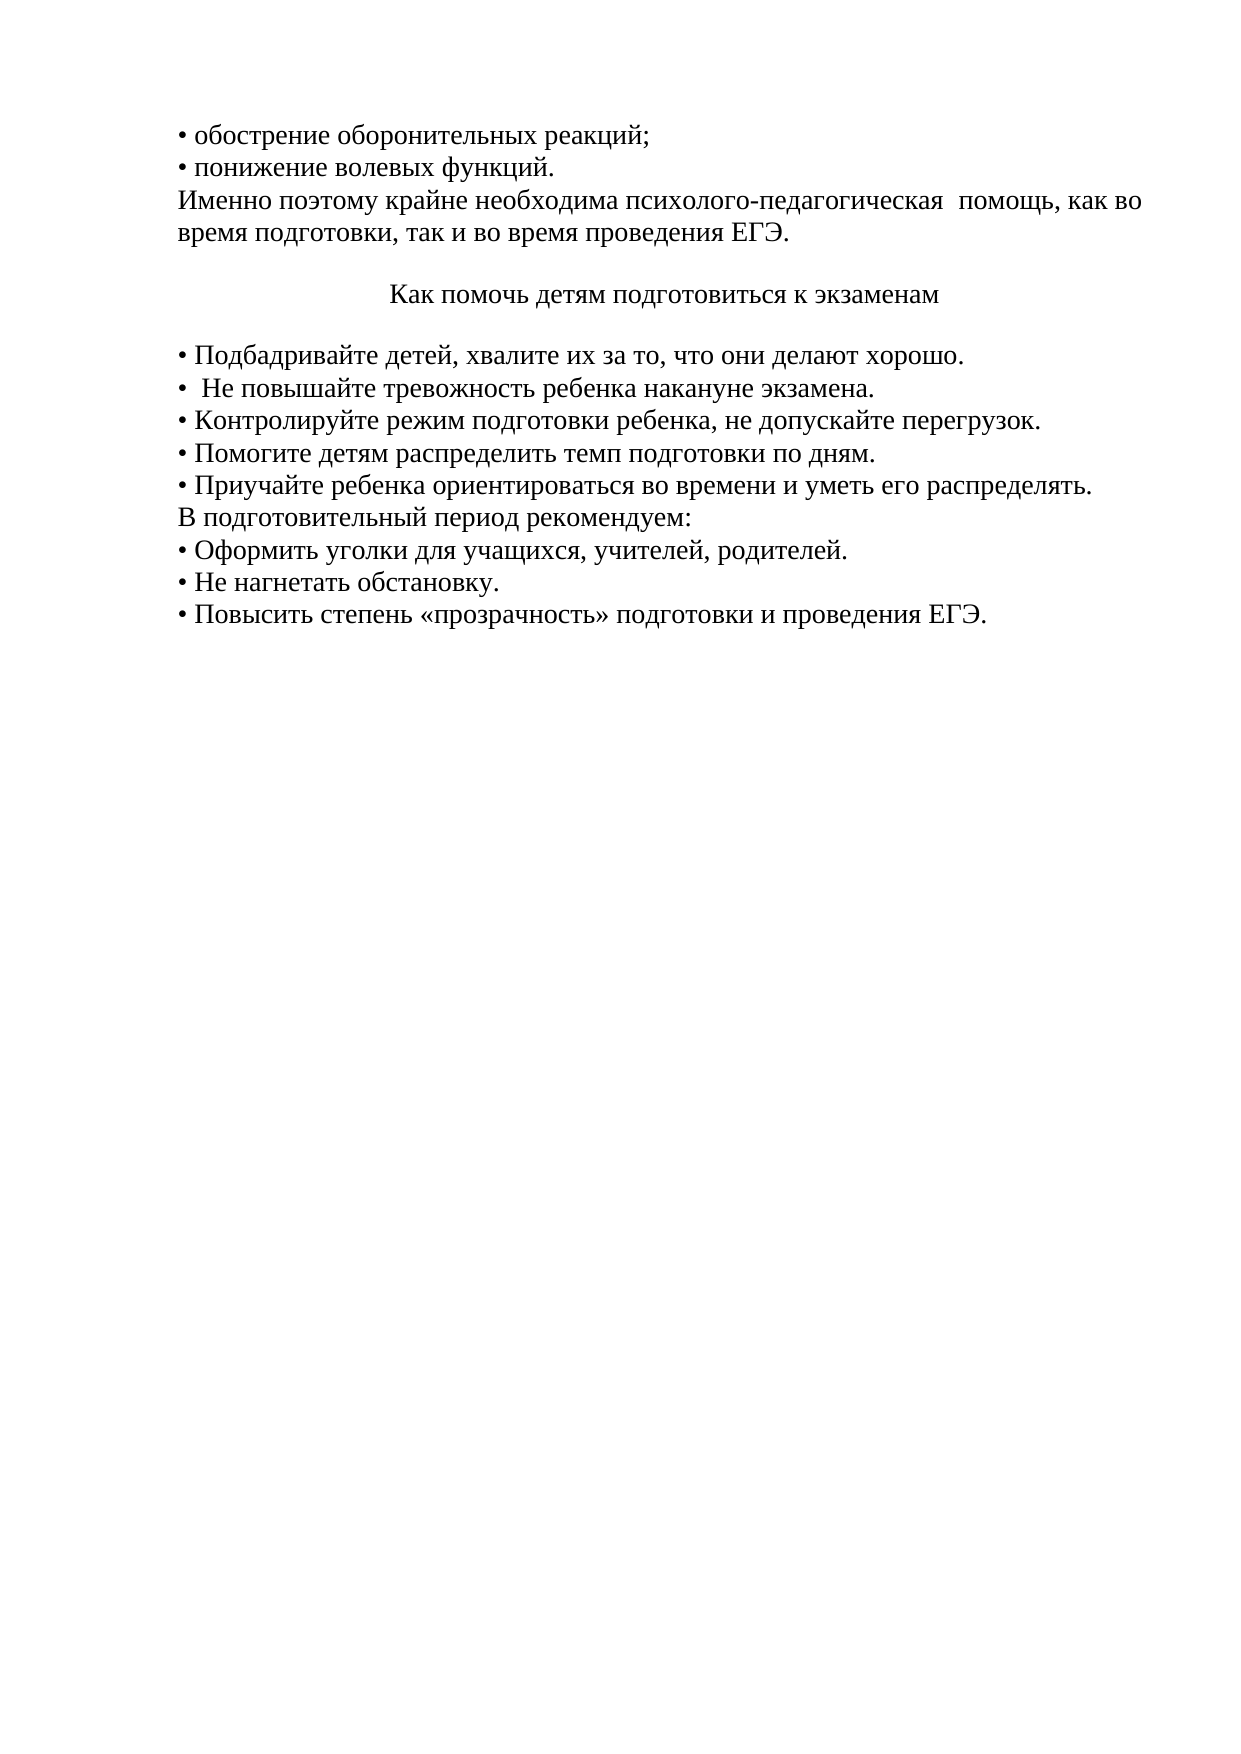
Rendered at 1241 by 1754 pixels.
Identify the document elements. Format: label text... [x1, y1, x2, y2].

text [177, 118, 1152, 248]
text • Подбадривайте детей, хвалите их за то, что они делают хорошо. • Не повышайте тревожность ребенка накануне экзамена. • Контролируйте режим подготовки ребенка, не допускайте перегрузок. • Помогите детям распределить темп подготовки по дням. • Приучайте ребенка ориентироваться во времени и уметь его распределять. В подготовительный период рекомендуем: • Оформить уголки для учащихся, учителей, родителей. • Не нагнетать обстановку. • Повысить степень «прозрачность» подготовки и проведения ЕГЭ. [177, 338, 1152, 630]
text Как помочь детям подготовиться к экзаменам [177, 277, 1152, 309]
